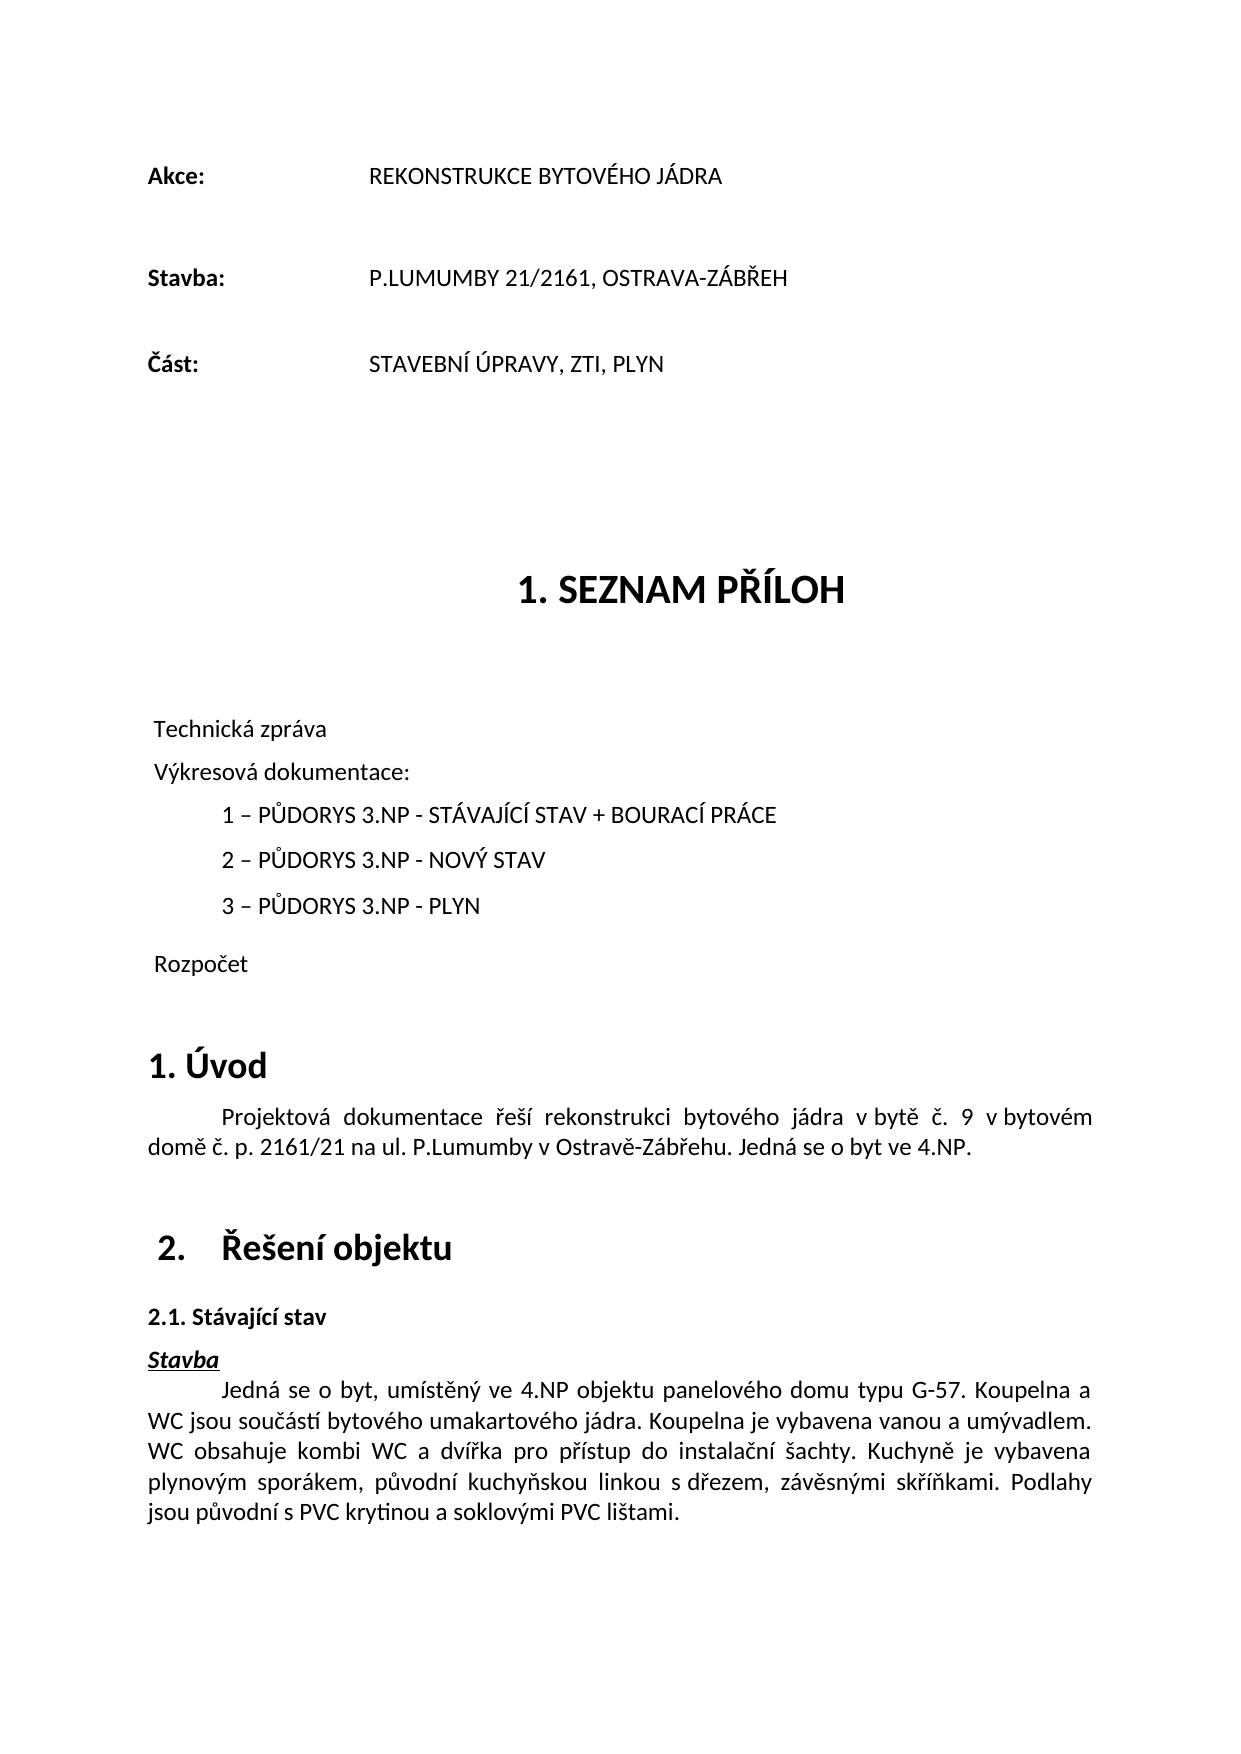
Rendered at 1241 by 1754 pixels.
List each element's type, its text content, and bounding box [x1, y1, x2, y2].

text 1. SEZNAM PŘÍLOH [441, 563, 1093, 614]
text Stavba [148, 1344, 1093, 1374]
text Výkresová dokumentace: [154, 756, 1093, 786]
text 3 – PŮDORYS 3.NP - PLYN [148, 890, 1093, 921]
text Rozpočet [154, 949, 1093, 979]
text Technická zpráva [148, 713, 1093, 743]
text 1 – PŮDORYS 3.NP - STÁVAJÍCÍ STAV + BOURACÍ PRÁCE [148, 799, 1093, 829]
text Akce: REKONSTRUKCE BYTOVÉHO JÁDRA [148, 160, 1093, 191]
text Stavba: P.LUMUMBY 21/2161, OSTRAVA-ZÁBŘEH [148, 262, 1093, 293]
text 2.1. Stávající stav [148, 1301, 1093, 1331]
text 1. Úvod [148, 1042, 1093, 1088]
text Projektová dokumentace řeší rekonstrukci bytového jádra v bytě č. 9 v bytovém domě č. p. 2161/21 na ul. P.Lumumby v Ostravě-Zábřehu. Jedná se o byt ve 4.NP. [148, 1101, 1093, 1162]
text 2 – PŮDORYS 3.NP - NOVÝ STAV [148, 845, 1093, 875]
text Jedná se o byt, umístěný ve 4.NP objektu panelového domu typu G-57. Koupelna a WC jsou součástí bytového umakartového jádra. Koupelna je vybavena vanou a umývadlem. WC obsahuje kombi WC a dvířka pro přístup do instalační šachty. Kuchyně je vybavena plynovým sporákem, původní kuchyňskou linkou s dřezem, závěsnými skříňkami. Podlahy jsou původní s PVC krytinou a soklovými PVC lištami. [148, 1374, 1093, 1527]
list Řešení objektu [157, 1224, 1093, 1270]
text Část: STAVEBNÍ ÚPRAVY, ZTI, PLYN [148, 348, 1093, 379]
